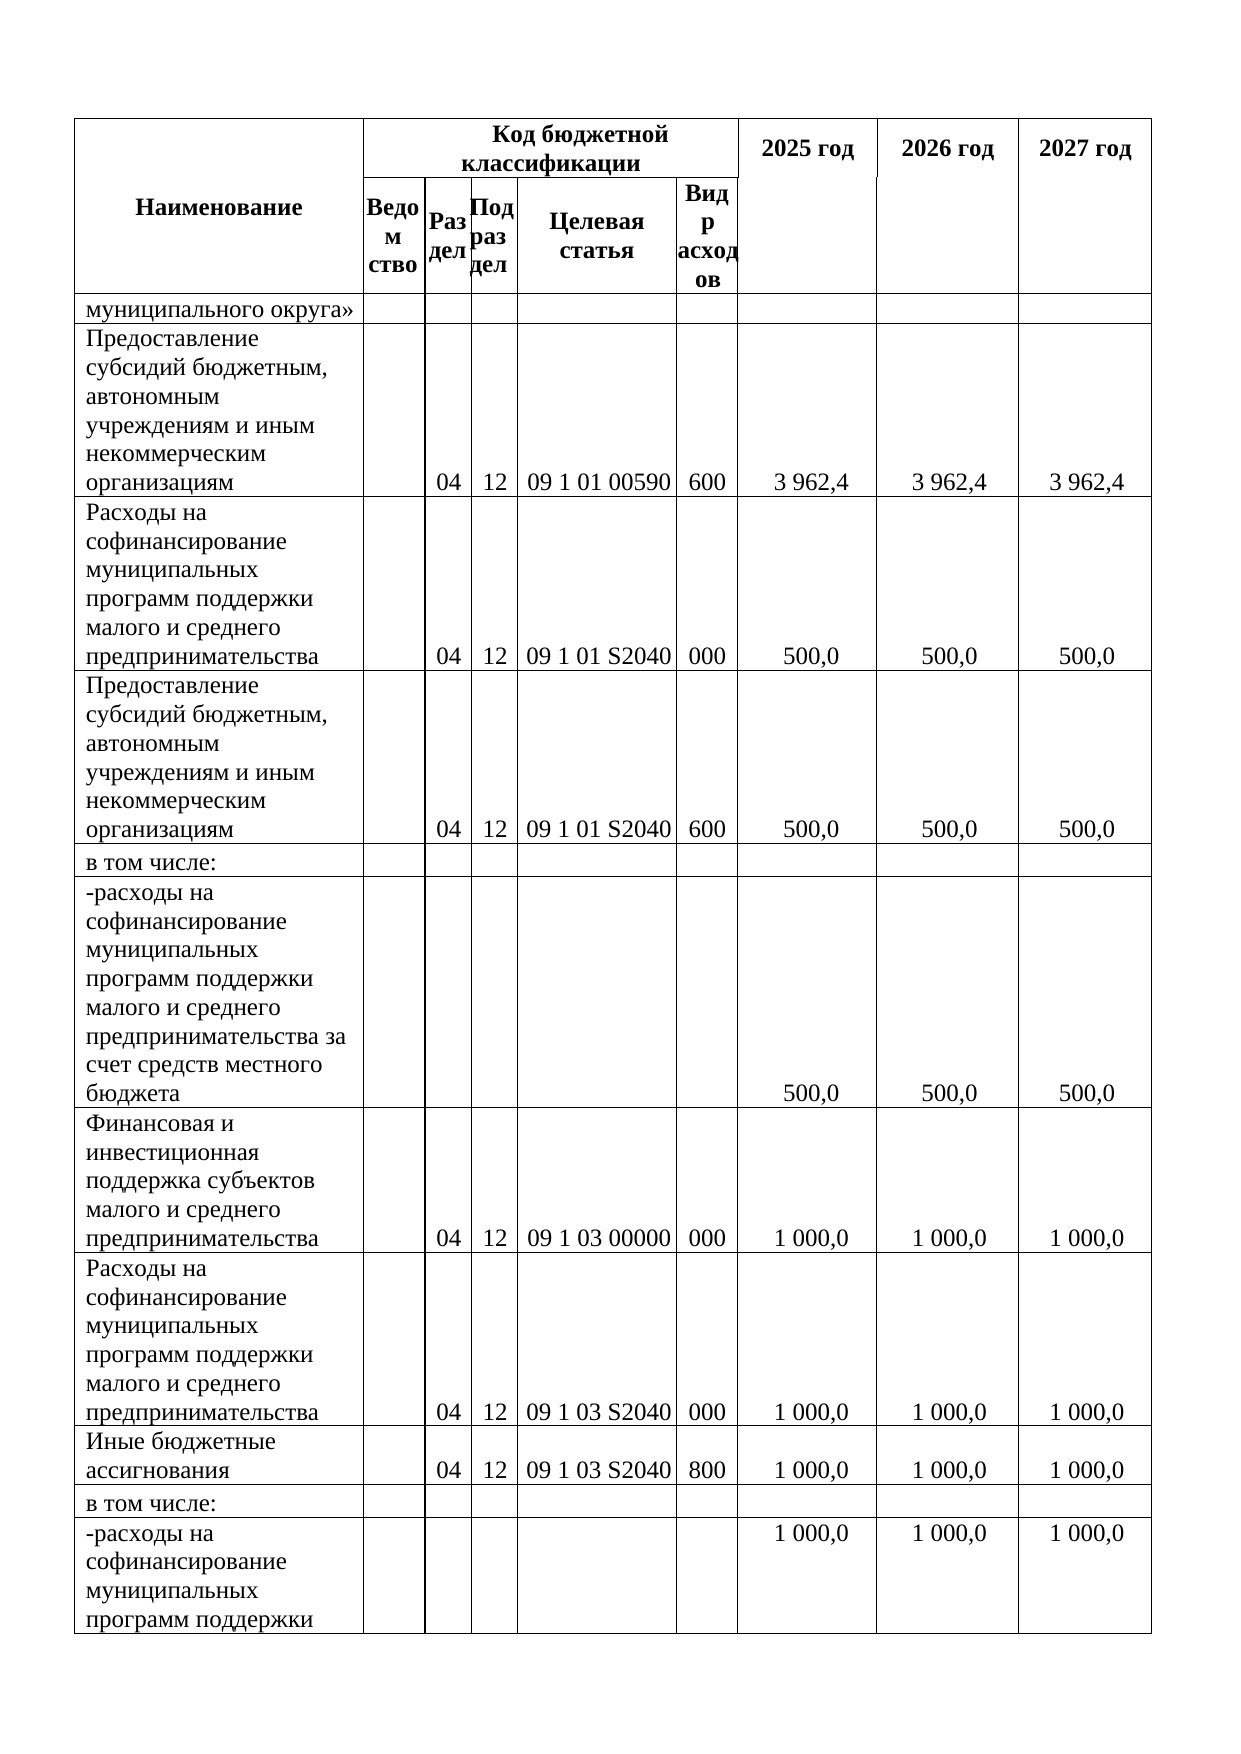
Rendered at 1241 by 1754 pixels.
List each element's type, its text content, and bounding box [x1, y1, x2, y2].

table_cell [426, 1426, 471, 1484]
table_cell Целевая статья [518, 178, 676, 293]
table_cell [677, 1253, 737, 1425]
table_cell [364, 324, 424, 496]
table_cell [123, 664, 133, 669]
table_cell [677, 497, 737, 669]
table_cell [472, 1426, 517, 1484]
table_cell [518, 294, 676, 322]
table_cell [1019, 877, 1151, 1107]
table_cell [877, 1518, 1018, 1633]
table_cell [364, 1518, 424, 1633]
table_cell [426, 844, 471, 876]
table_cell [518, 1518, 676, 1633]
table_cell [877, 177, 1018, 293]
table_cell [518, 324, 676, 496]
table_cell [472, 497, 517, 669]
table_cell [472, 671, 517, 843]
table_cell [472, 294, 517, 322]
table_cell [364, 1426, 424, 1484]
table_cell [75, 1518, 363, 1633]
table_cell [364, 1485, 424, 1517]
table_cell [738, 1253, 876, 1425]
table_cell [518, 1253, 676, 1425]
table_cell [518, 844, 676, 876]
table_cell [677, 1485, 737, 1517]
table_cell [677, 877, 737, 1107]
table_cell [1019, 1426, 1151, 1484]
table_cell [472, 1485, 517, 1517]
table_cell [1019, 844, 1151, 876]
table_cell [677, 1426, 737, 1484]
table_cell [1019, 177, 1151, 293]
table_cell [738, 177, 876, 293]
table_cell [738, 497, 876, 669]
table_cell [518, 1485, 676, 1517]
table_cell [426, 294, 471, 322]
table_header 2026 год [878, 119, 1018, 177]
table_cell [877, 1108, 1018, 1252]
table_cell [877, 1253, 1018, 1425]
table_cell Ведом ство [364, 178, 424, 293]
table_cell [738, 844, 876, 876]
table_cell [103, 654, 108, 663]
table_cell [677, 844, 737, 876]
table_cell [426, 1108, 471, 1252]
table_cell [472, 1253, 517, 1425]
table_header Код бюджетной классификации [364, 119, 738, 177]
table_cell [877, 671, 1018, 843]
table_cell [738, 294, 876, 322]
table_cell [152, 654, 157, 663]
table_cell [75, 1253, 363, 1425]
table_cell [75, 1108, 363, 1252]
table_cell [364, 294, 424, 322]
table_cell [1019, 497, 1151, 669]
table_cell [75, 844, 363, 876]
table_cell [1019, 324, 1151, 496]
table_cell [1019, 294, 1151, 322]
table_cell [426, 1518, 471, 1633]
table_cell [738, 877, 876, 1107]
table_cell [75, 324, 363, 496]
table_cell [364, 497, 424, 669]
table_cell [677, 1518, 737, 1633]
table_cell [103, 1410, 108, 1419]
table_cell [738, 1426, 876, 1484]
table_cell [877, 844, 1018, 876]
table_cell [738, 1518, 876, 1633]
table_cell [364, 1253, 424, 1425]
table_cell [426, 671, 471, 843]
table_cell Раз дел [426, 178, 471, 293]
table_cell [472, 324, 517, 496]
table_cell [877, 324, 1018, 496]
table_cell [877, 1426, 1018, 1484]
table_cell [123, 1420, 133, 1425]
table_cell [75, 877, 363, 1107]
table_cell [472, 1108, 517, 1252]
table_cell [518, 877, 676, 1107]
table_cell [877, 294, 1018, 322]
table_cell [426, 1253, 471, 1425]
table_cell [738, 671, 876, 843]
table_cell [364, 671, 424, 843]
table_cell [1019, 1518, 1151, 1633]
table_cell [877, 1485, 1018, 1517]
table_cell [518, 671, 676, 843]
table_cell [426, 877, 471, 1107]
table_header 2025 год [739, 119, 877, 177]
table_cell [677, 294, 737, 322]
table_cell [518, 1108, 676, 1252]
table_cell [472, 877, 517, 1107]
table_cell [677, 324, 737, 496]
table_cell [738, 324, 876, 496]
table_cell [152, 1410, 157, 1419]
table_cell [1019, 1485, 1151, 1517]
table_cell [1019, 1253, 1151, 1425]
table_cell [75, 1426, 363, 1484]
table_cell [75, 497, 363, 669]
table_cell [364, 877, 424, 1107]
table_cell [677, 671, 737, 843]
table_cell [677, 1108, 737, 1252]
table_header 2027 год [1019, 119, 1151, 177]
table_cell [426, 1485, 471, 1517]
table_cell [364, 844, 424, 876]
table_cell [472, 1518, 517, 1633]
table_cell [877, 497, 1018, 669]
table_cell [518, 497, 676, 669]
table_header Наименование [75, 119, 363, 293]
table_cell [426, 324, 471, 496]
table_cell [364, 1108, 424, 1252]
table_cell Под раз дел [472, 178, 517, 293]
table_cell Вид расходов [677, 178, 737, 293]
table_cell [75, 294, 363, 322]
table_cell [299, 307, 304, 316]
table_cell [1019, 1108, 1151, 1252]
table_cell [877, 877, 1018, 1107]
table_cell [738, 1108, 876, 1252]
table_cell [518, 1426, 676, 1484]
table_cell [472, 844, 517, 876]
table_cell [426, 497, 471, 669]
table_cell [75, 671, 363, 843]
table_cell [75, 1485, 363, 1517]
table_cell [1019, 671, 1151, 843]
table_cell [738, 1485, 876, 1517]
